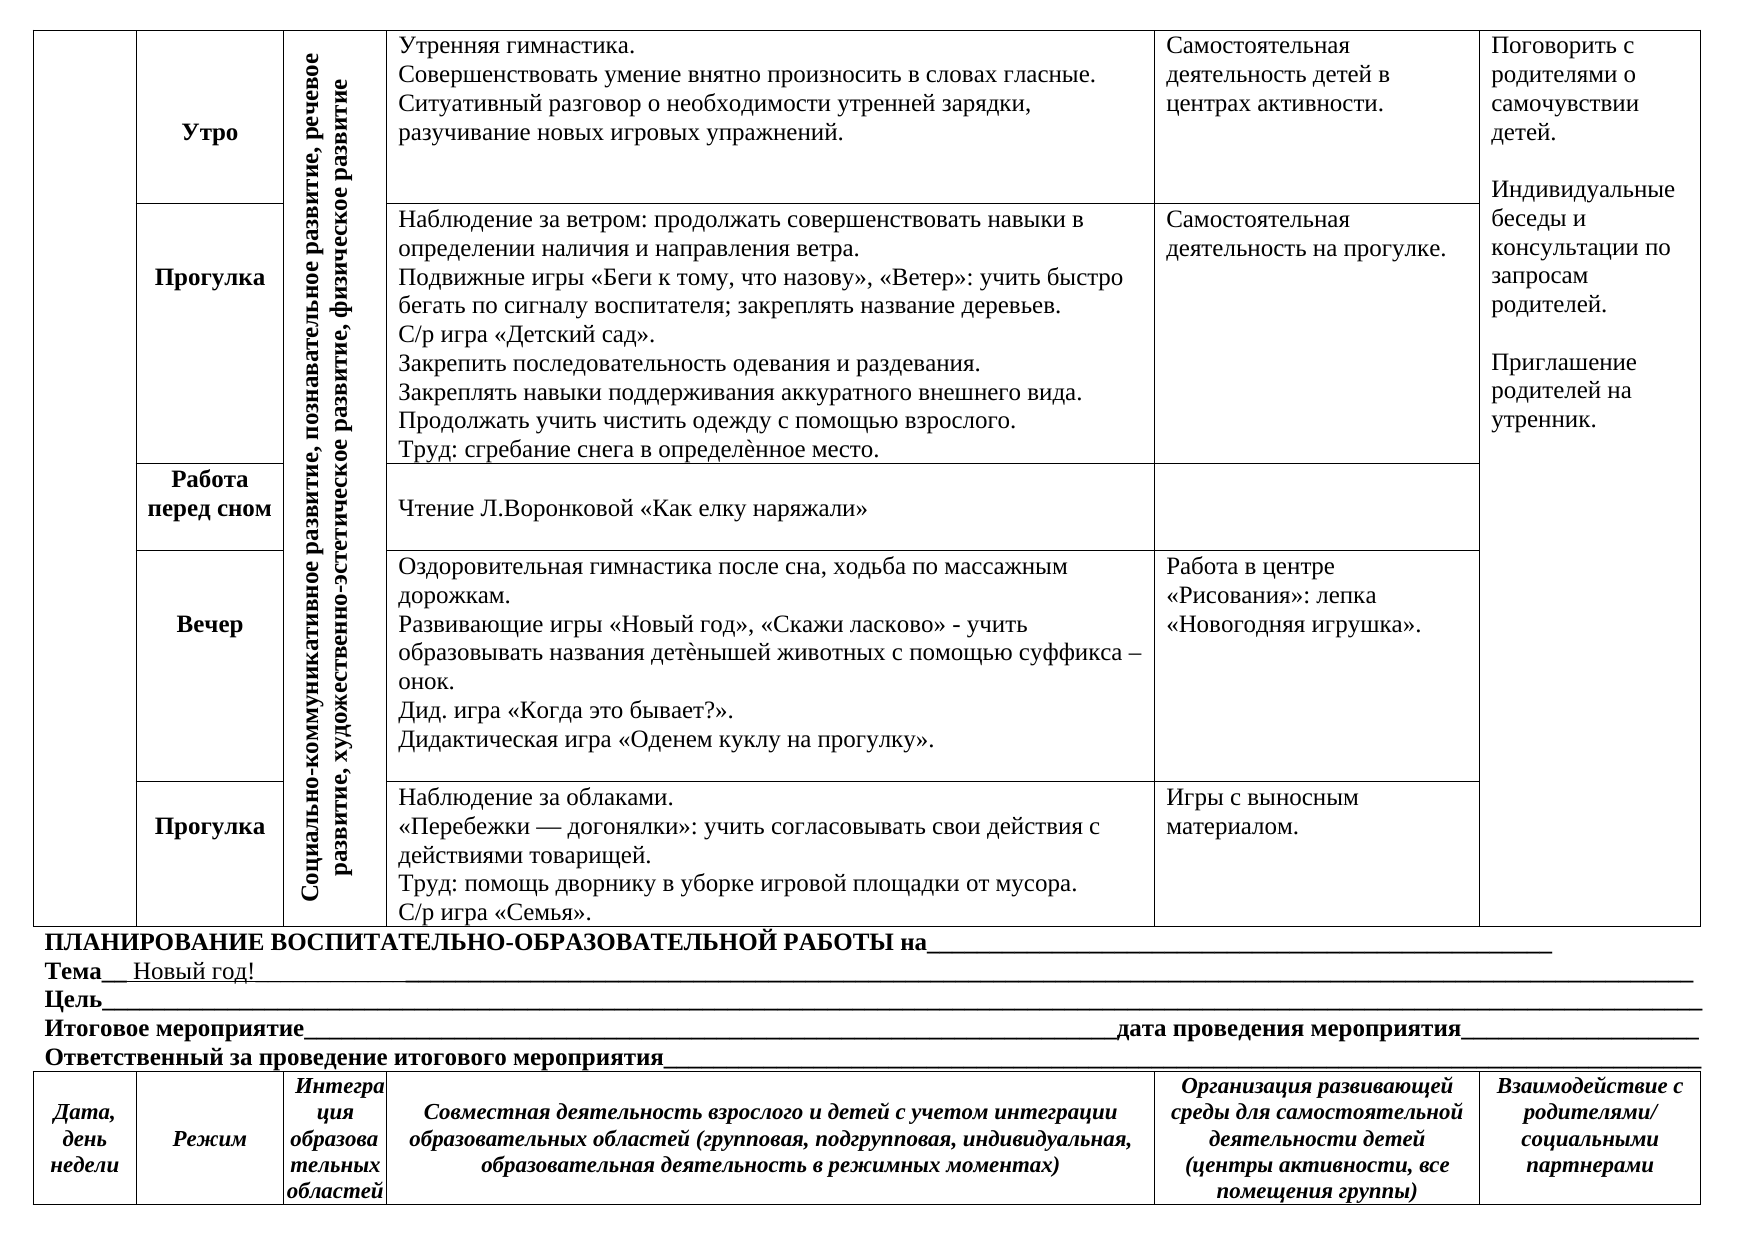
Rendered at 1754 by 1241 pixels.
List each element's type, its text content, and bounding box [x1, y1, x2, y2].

text Итоговое мероприятие_________________________________________________________________дата проведения мероприятия___________________ [44, 1013, 1713, 1042]
text Тема__ Новый год!___________________________________________________________________________________________________________________ [44, 956, 1713, 984]
table_cell Поговорить с родителями о самочувствии детей. Индивидуальные беседы и консультации по запросам родителей. Приглашение родителей на утренник. [1480, 31, 1700, 926]
table_cell Самостоятельная деятельность детей в центрах активности. [1155, 31, 1479, 203]
table_cell Наблюдение за облаками. «Перебежки — догонялки»: учить согласовывать свои действия с действиями товарищей. Труд: помощь дворнику в уборке игровой площадки от мусора. С/р игра «Семья». [387, 782, 1154, 926]
table_cell [1155, 464, 1479, 550]
table_cell Социально-коммуникативное развитие, познавательное развитие, речевое развитие, художественно-эстетическое развитие, физическое развитие [284, 31, 386, 926]
table_cell Самостоятельная деятельность на прогулке. [1155, 204, 1479, 463]
table_cell Работа в центре «Рисования»: лепка «Новогодняя игрушка». [1155, 551, 1479, 781]
table_header Режим [137, 1072, 283, 1204]
table_header Организация развивающей среды для самостоятельной деятельности детей (центры активности, все помещения группы) [1155, 1072, 1479, 1204]
text Ответственный за проведение итогового мероприятия___________________________________________________________________________________ [44, 1042, 1713, 1071]
table_cell Чтение Л.Воронковой «Как елку наряжали» [387, 464, 1154, 550]
table_cell Утро [137, 31, 283, 203]
table_cell Вечер [137, 551, 283, 781]
table_cell [34, 31, 136, 926]
text ПЛАНИРОВАНИЕ ВОСПИТАТЕЛЬНО-ОБРАЗОВАТЕЛЬНОЙ РАБОТЫ на__________________________________________________ [44, 927, 1713, 956]
table_cell Наблюдение за ветром: продолжать совершенствовать навыки в определении наличия и направления ветра. Подвижные игры «Беги к тому, что назову», «Ветер»: учить быстро бегать по сигналу воспитателя; закреплять название деревьев. С/р игра «Детский сад». Закрепить последовательность одевания и раздевания. Закреплять навыки поддерживания аккуратного внешнего вида. Продолжать учить чистить одежду с помощью взрослого. Труд: сгребание снега в определѐнное место. [387, 204, 1154, 463]
table_cell Утренняя гимнастика. Совершенствовать умение внятно произносить в словах гласные. Ситуативный разговор о необходимости утренней зарядки, разучивание новых игровых упражнений. [387, 31, 1154, 203]
text Цель________________________________________________________________________________________________________________________________ [44, 984, 1713, 1013]
table_header Дата, день недели [34, 1072, 136, 1204]
table_header Взаимодействие с родителями/ социальными партнерами [1480, 1072, 1700, 1204]
table_cell Прогулка [137, 782, 283, 926]
table_cell Прогулка [137, 204, 283, 463]
table_cell Оздоровительная гимнастика после сна, ходьба по массажным дорожкам. Развивающие игры «Новый год», «Скажи ласково» - учить образовывать названия детѐнышей животных с помощью суффикса – онок. Дид. игра «Когда это бывает?». Дидактическая игра «Оденем куклу на прогулку». [387, 551, 1154, 781]
table_cell Работа перед сном [137, 464, 283, 550]
table_header Совместная деятельность взрослого и детей с учетом интеграции образовательных областей (групповая, подгрупповая, индивидуальная, образовательная деятельность в режимных моментах) [387, 1072, 1154, 1204]
table_header Интеграция образовательных областей [284, 1072, 386, 1204]
table_cell Игры с выносным материалом. [1155, 782, 1479, 926]
